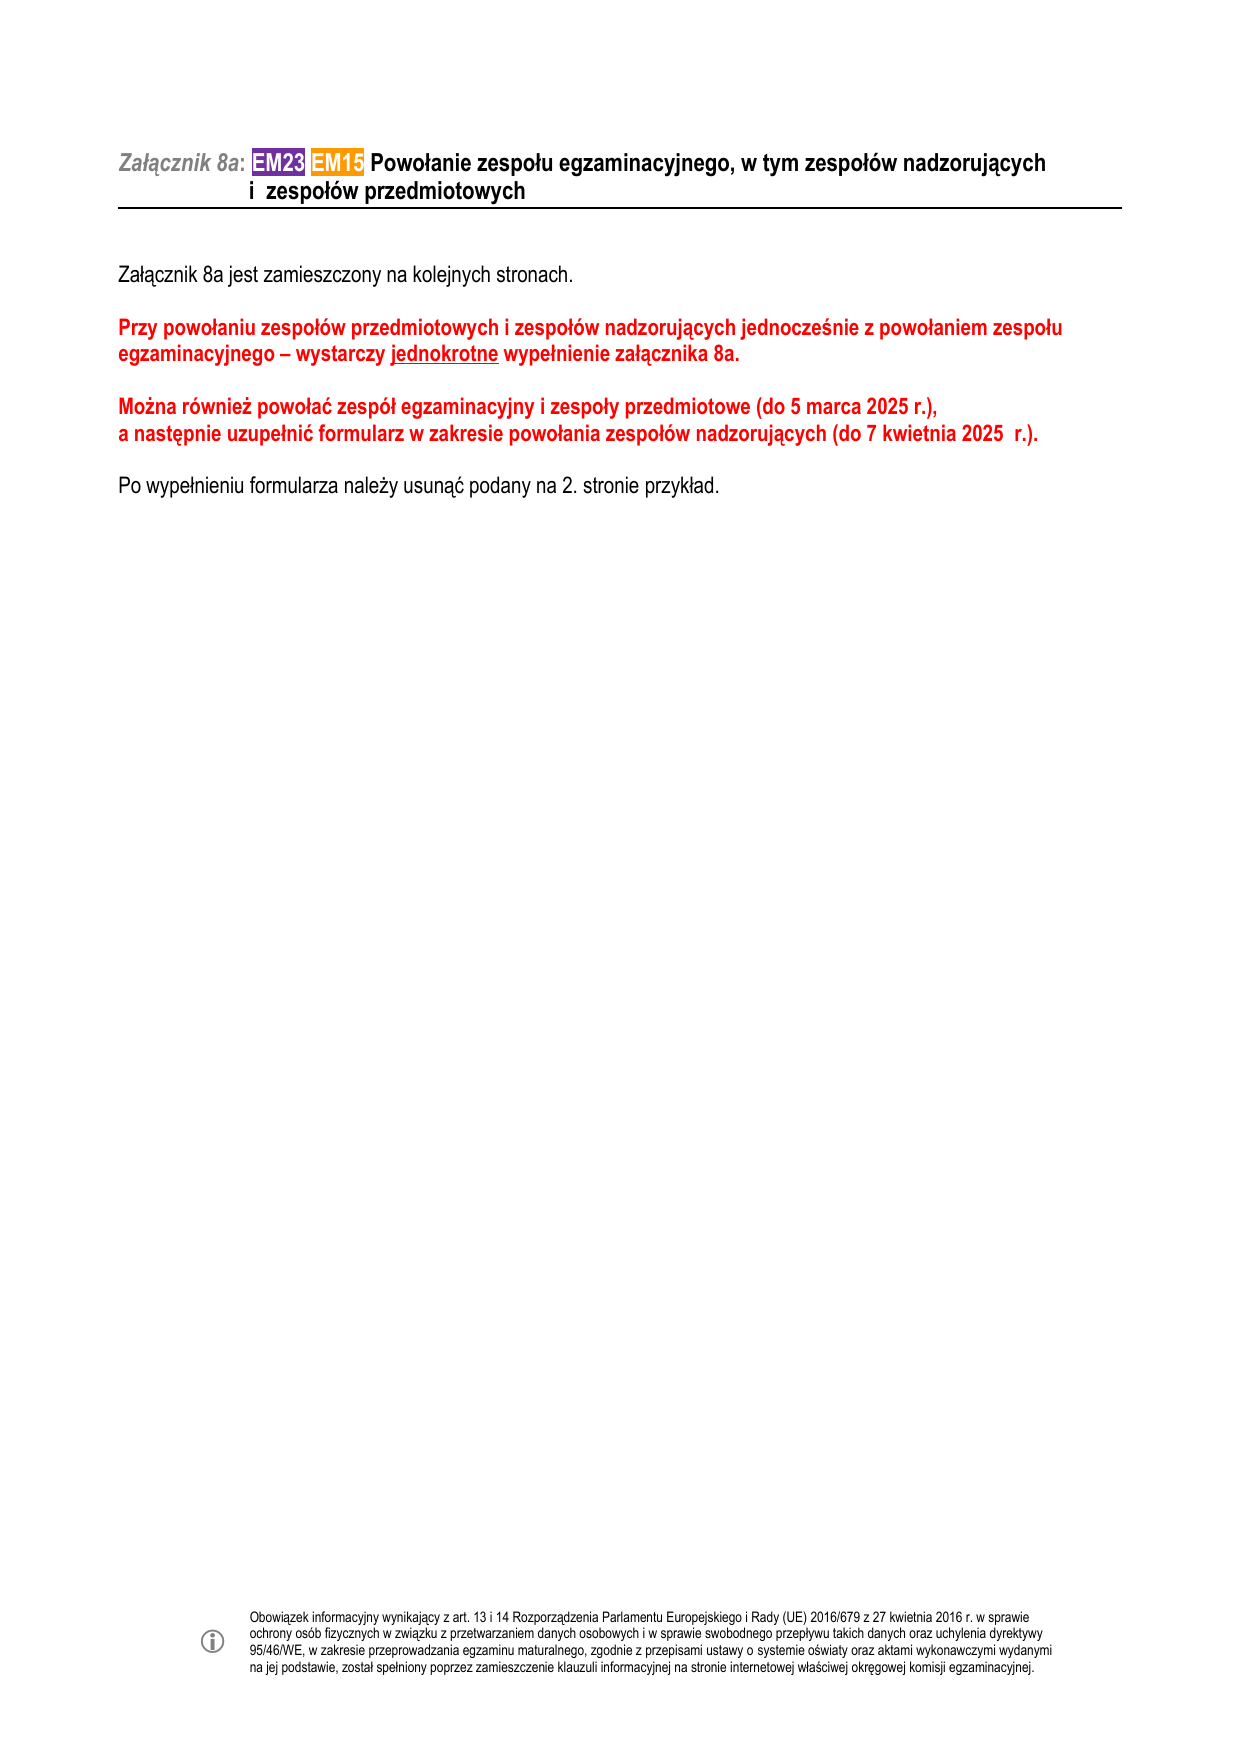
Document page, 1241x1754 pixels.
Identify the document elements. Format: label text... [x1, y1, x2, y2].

text Załącznik 8a jest zamieszczony na kolejnych stronach. [118, 261, 1122, 288]
text Po wypełnieniu formularza należy usunąć podany na 2. stronie przykład. [118, 472, 1122, 498]
text i zespołów przedmiotowych [118, 176, 1122, 207]
text Załącznik 8a: EM23 EM15 Powołanie zespołu egzaminacyjnego, w tym zespołów nadzorujących [364, 148, 1122, 176]
text Można również powołać zespół egzaminacyjny i zespoły przedmiotowe (do 5 marca 2025 r.), a następnie uzupełnić formularz w zakresie powołania zespołów nadzorujących (do 7 kwietnia 2025 r.). [118, 393, 1122, 446]
text Przy powołaniu zespołów przedmiotowych i zespołów nadzorujących jednocześnie z powołaniem zespołu egzaminacyjnego – wystarczy jednokrotne wypełnienie załącznika 8a. [118, 314, 1122, 367]
